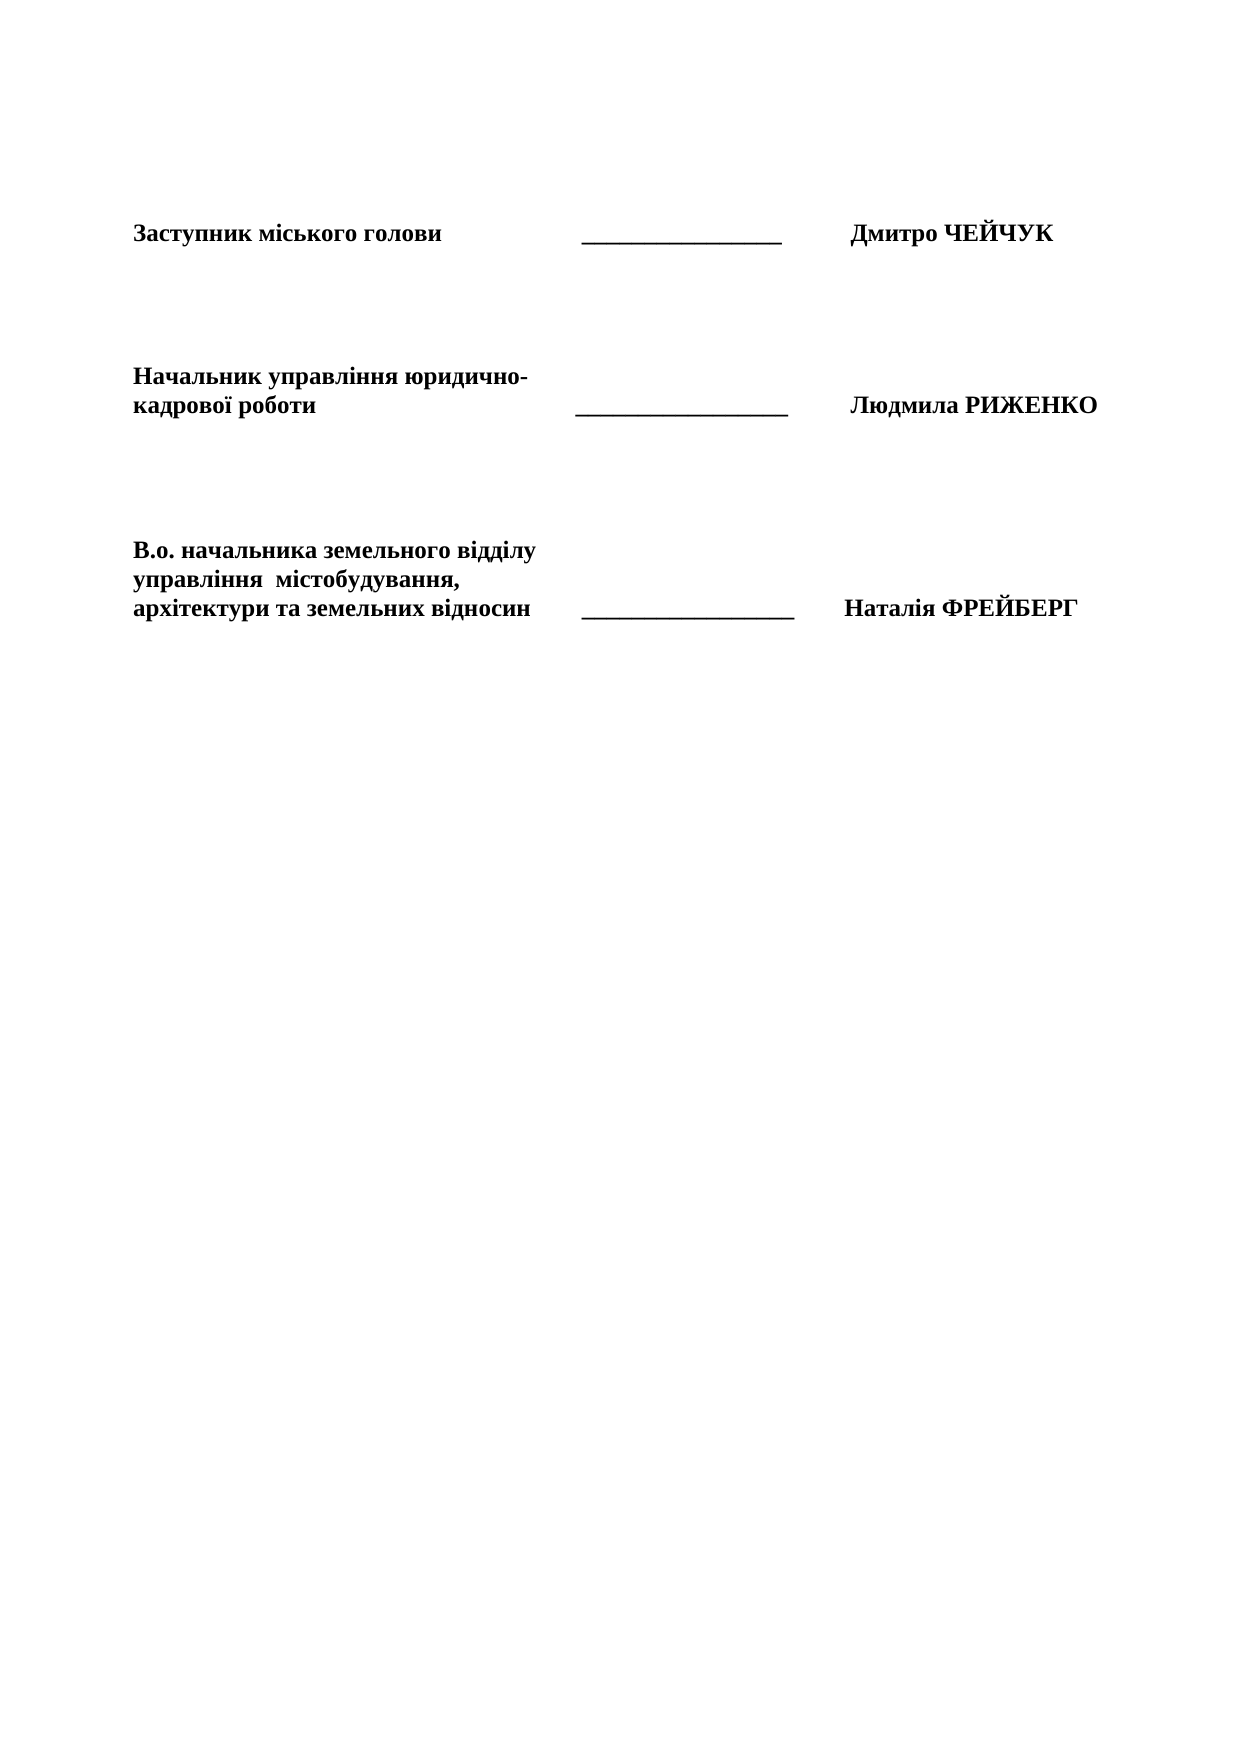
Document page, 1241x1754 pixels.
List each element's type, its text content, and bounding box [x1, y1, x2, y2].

text В.о. начальника земельного відділу [133, 536, 1181, 564]
text Начальник управління юридично- [133, 333, 1181, 390]
text Заступник міського голови ________________ Дмитро ЧЕЙЧУК [133, 218, 1181, 246]
text архітектури та земельних відносин _________________ Наталія ФРЕЙБЕРГ [133, 593, 1181, 622]
text кадрової роботи _________________ Людмила РИЖЕНКО [133, 390, 1181, 419]
text управління містобудування, [133, 564, 1181, 593]
